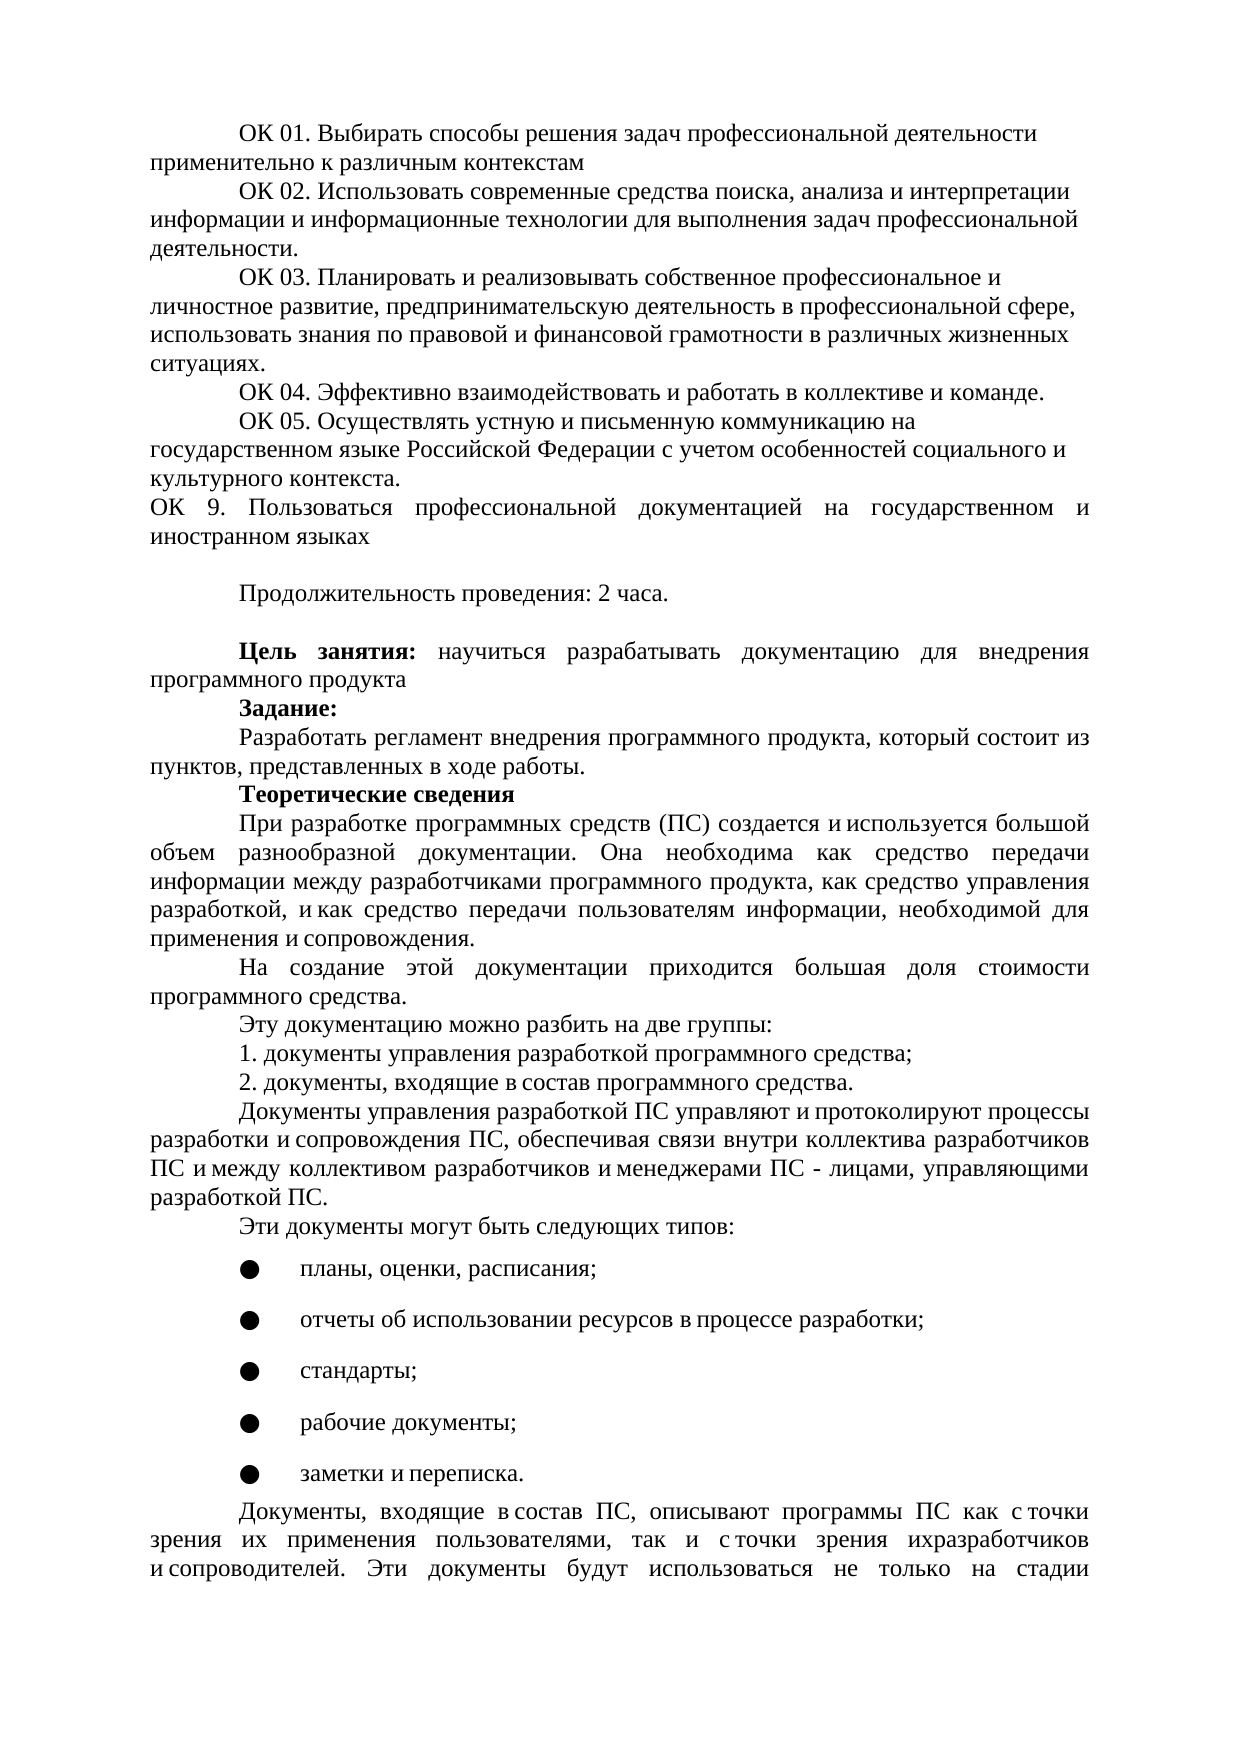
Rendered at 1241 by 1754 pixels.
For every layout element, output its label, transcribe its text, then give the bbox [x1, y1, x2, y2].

list заметки и переписка. [150, 1444, 1090, 1496]
text Цель занятия: научиться разрабатывать документацию для внедрения программного продукта [150, 636, 1090, 693]
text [150, 1496, 1090, 1582]
text Документы управления разработкой ПС управляют и протоколируют процессы разработки и сопровождения ПС, обеспечивая связи внутри коллектива разработчиков ПС и между коллективом разработчиков и менеджерами ПС - лицами, управляющими разработкой ПС. [150, 1096, 1090, 1211]
text Эти документы могут быть следующих типов: [150, 1211, 1090, 1239]
text ОК 03. Планировать и реализовывать собственное профессиональное и личностное развитие, предпринимательскую деятельность в профессиональной сфере, использовать знания по правовой и финансовой грамотности в различных жизненных ситуациях. [150, 262, 1090, 377]
list планы, оценки, расписания; [150, 1239, 1090, 1291]
text Теоретические сведения [150, 779, 1090, 808]
list рабочие документы; [150, 1393, 1090, 1444]
text ОК 04. Эффективно взаимодействовать и работать в коллективе и команде. [150, 377, 1090, 406]
text Разработать регламент внедрения программного продукта, который состоит из пунктов, представленных в ходе работы. [150, 722, 1090, 779]
text ОК 01. Выбирать способы решения задач профессиональной деятельности применительно к различным контекстам [150, 118, 1090, 176]
text Задание: [150, 693, 1090, 722]
list стандарты; [150, 1342, 1090, 1393]
text При разработке программных средств (ПС) создается и используется большой объем разнообразной документации. Она необходима как средство передачи информации между разработчиками программного продукта, как средство управления разработкой, и как средство передачи пользователям информации, необходимой для применения и сопровождения. [150, 808, 1090, 952]
text Продолжительность проведения: 2 часа. [150, 578, 1090, 607]
text Эту документацию можно разбить на две группы: [150, 1009, 1090, 1038]
text 1. документы управления разработкой программного средства; [150, 1038, 1090, 1067]
list отчеты об использовании ресурсов в процессе разработки; [150, 1291, 1090, 1342]
text ОК 02. Использовать современные средства поиска, анализа и интерпретации информации и информационные технологии для выполнения задач профессиональной деятельности. [150, 176, 1090, 262]
text ОК 9. Пользоваться профессиональной документацией на государственном и иностранном языках [150, 492, 1090, 549]
text ОК 05. Осуществлять устную и письменную коммуникацию на государственном языке Российской Федерации с учетом особенностей социального и культурного контекста. [150, 406, 1090, 492]
text 2. документы, входящие в состав программного средства. [150, 1067, 1090, 1096]
text На создание этой документации приходится большая доля стоимости программного средства. [150, 952, 1090, 1009]
